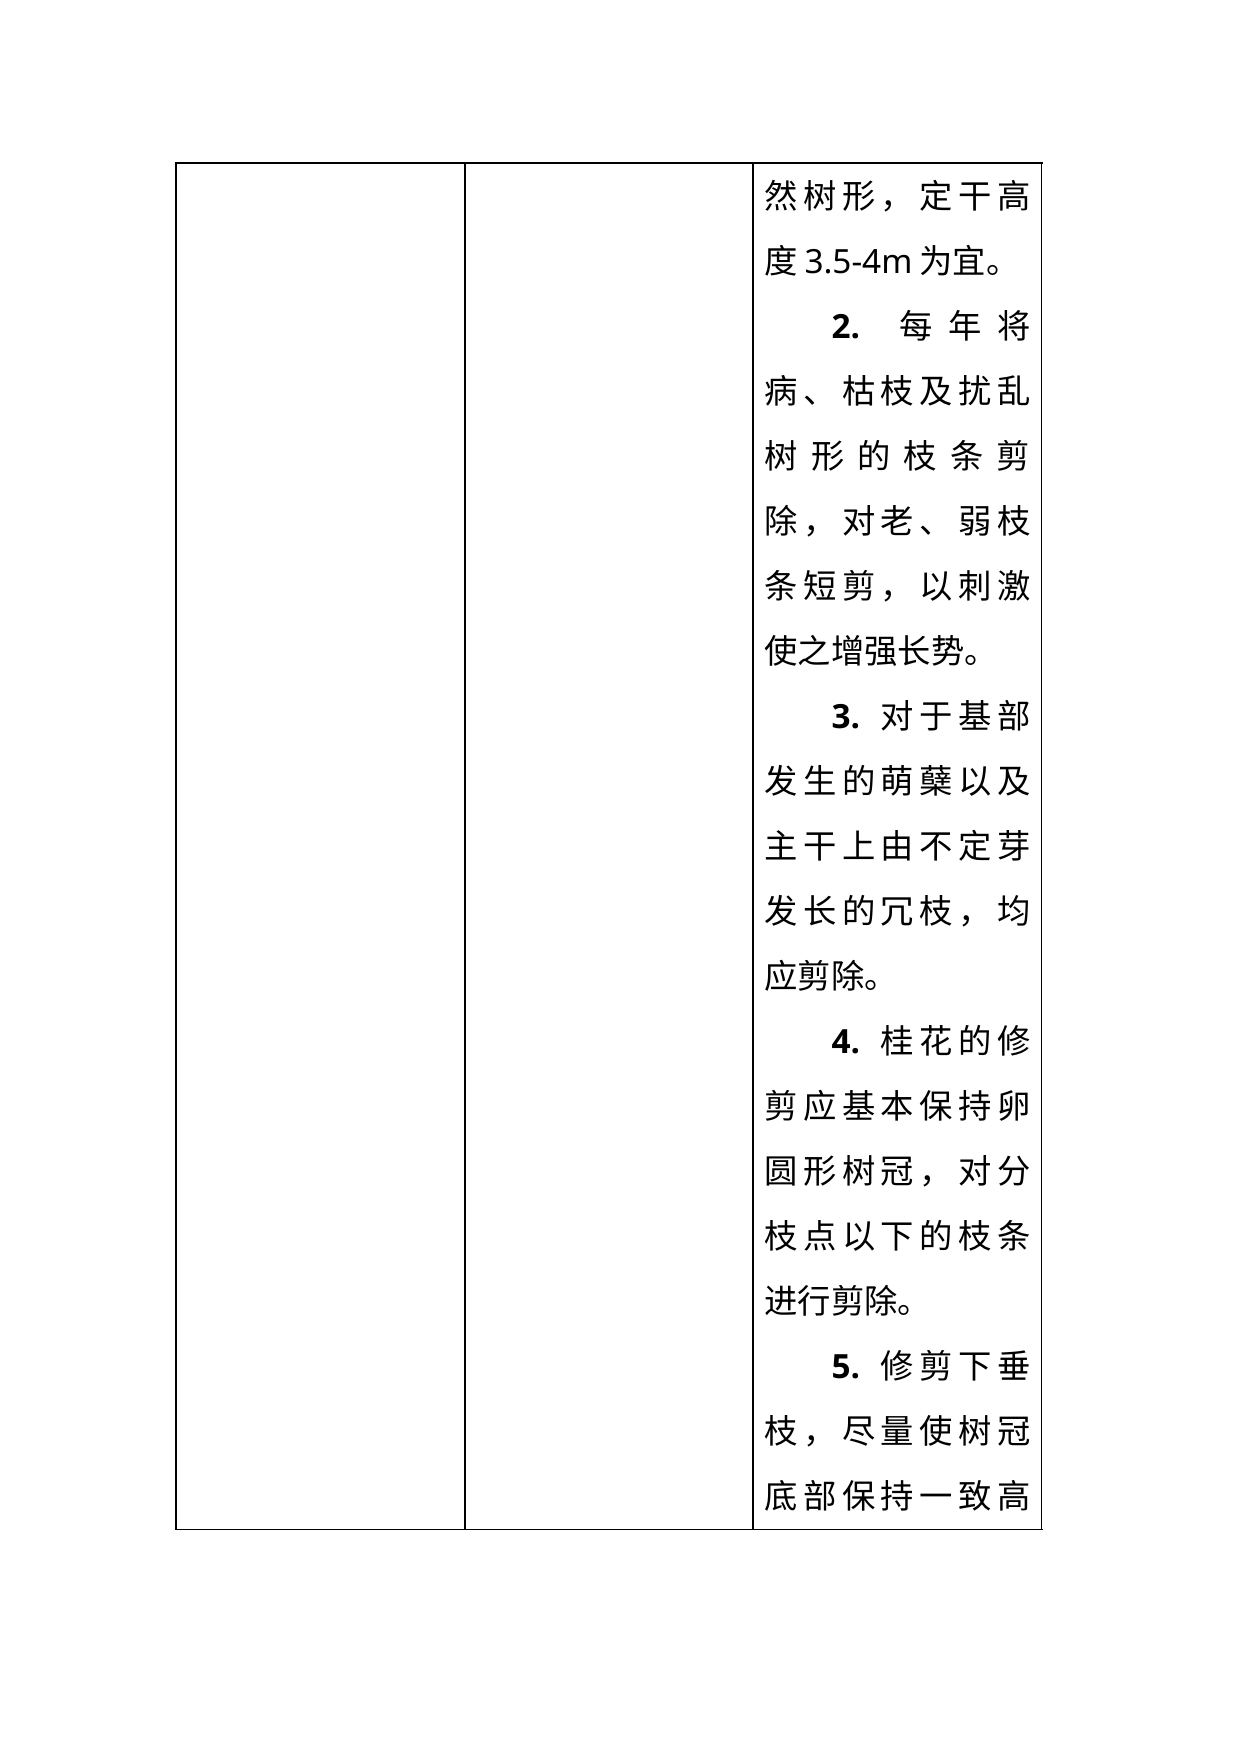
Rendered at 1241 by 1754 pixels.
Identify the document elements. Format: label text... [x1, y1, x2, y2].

table_cell [466, 164, 752, 1528]
table_cell 1 [177, 164, 464, 1528]
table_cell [754, 164, 1041, 1528]
